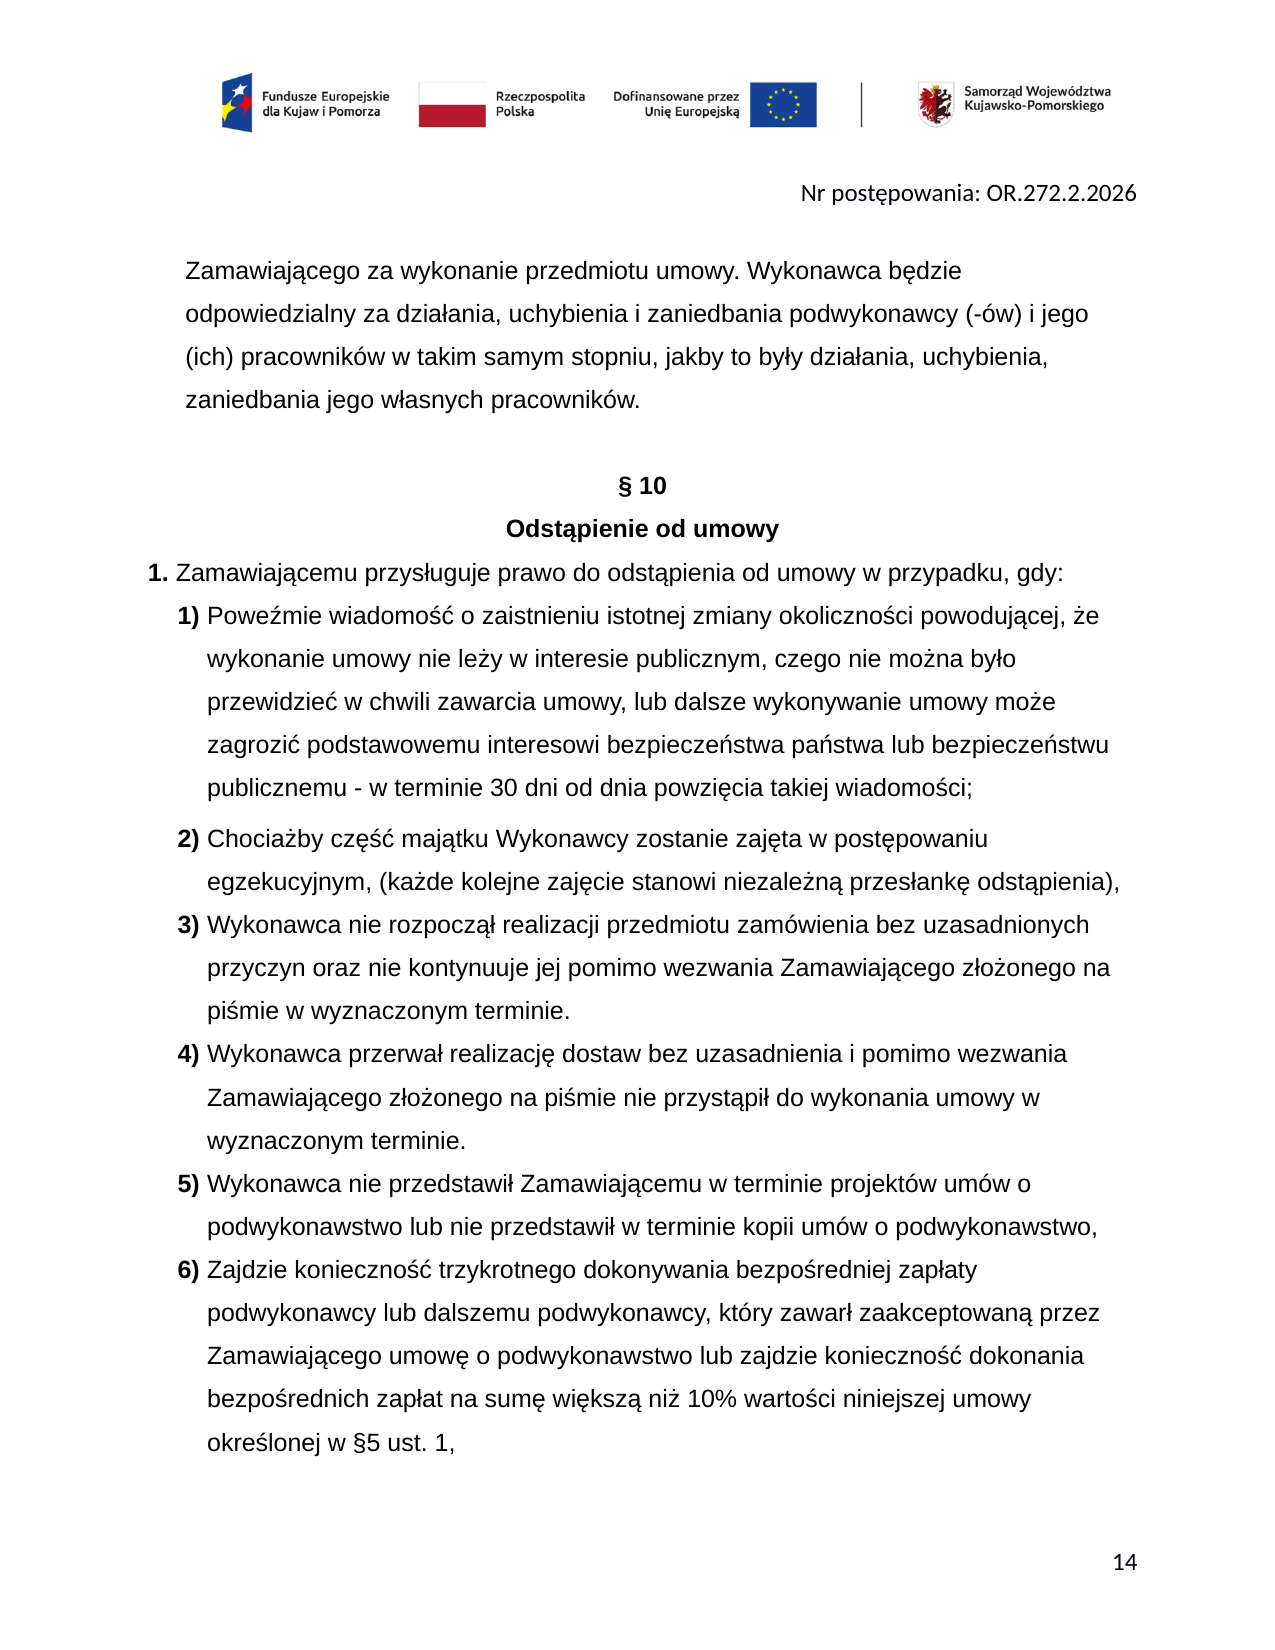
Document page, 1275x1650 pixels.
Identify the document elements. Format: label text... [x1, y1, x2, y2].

list Wykonawca przerwał realizację dostaw bez uzasadnienia i pomimo wezwania Zamawiającego złożonego na piśmie nie przystąpił do wykonania umowy w wyznaczonym terminie. [177, 1039, 1137, 1154]
picture [192, 59, 1138, 147]
list Wykonawca nie przedstawił Zamawiającemu w terminie projektów umów o podwykonawstwo lub nie przedstawił w terminie kopii umów o podwykonawstwo, [177, 1169, 1137, 1241]
text Odstąpienie od umowy [148, 514, 1137, 543]
text § 10 [148, 471, 1137, 500]
list Chociażby część majątku Wykonawcy zostanie zajęta w postępowaniu egzekucyjnym, (każde kolejne zajęcie stanowi niezależną przesłankę odstąpienia), [177, 824, 1137, 896]
list Poweźmie wiadomość o zaistnieniu istotnej zmiany okoliczności powodującej, że wykonanie umowy nie leży w interesie publicznym, czego nie można było przewidzieć w chwili zawarcia umowy, lub dalsze wykonywanie umowy może zagrozić podstawowemu interesowi bezpieczeństwa państwa lub bezpieczeństwu publicznemu - w terminie 30 dni od dnia powzięcia takiej wiadomości; [177, 601, 1137, 802]
list Zajdzie konieczność trzykrotnego dokonywania bezpośredniej zapłaty podwykonawcy lub dalszemu podwykonawcy, który zawarł zaakceptowaną przez Zamawiającego umowę o podwykonawstwo lub zajdzie konieczność dokonania bezpośrednich zapłat na sumę większą niż 10% wartości niniejszej umowy określonej w §5 ust. 1, [177, 1255, 1137, 1456]
text zaniedbania jego własnych pracowników. [185, 385, 1137, 414]
list Wykonawca nie rozpoczął realizacji przedmiotu zamówienia bez uzasadnionych przyczyn oraz nie kontynuuje jej pomimo wezwania Zamawiającego złożonego na piśmie w wyznaczonym terminie. [177, 910, 1137, 1025]
list Zamawiającemu przysługuje prawo do odstąpienia od umowy w przypadku, gdy: [148, 557, 1137, 586]
